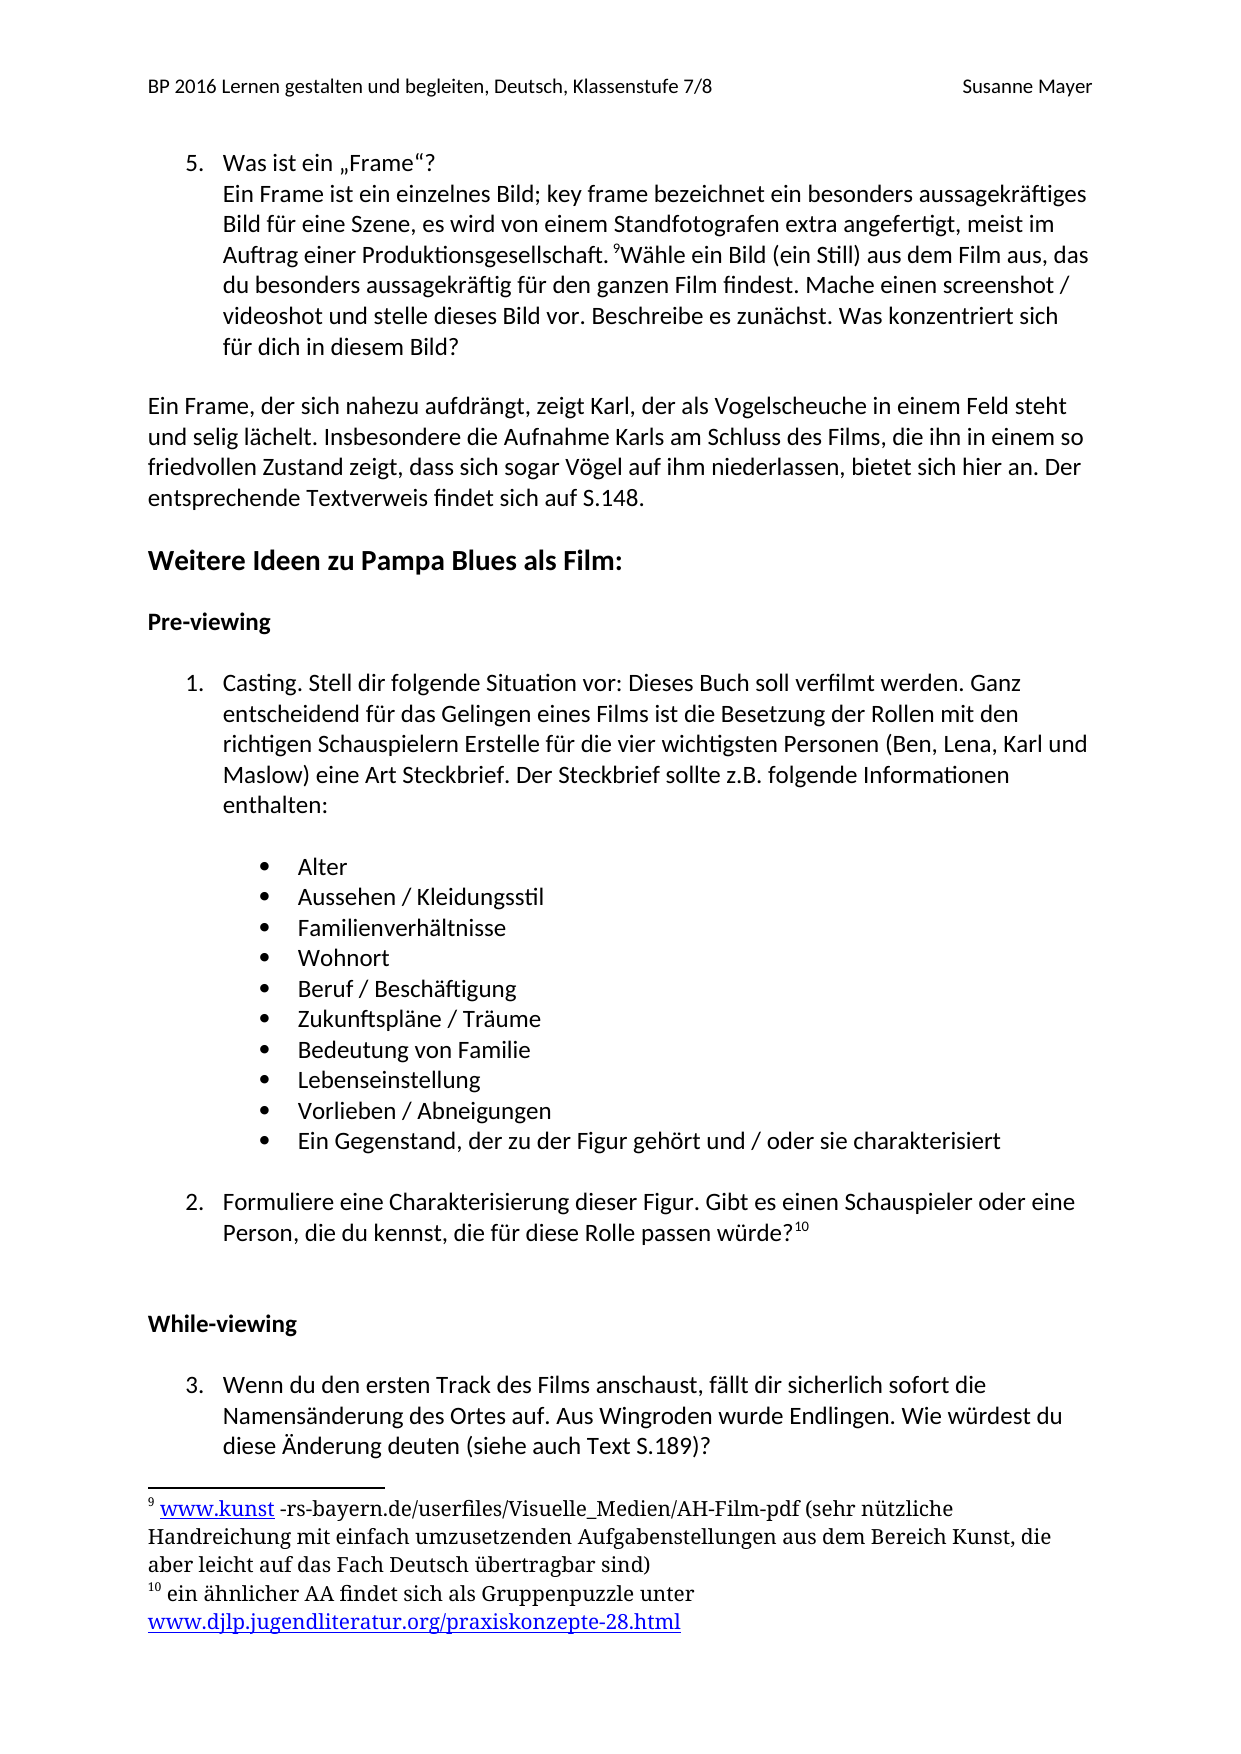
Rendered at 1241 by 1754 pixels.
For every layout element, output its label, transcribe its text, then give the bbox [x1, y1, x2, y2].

subtitle While-viewing [148, 1308, 1093, 1339]
list Lebenseinstellung [260, 1064, 1093, 1095]
list Bedeutung von Familie [260, 1034, 1093, 1064]
list Alter [260, 851, 1093, 881]
list Familienverhältnisse [260, 912, 1093, 942]
text Weitere Ideen zu Pampa Blues als Film: [148, 542, 1093, 577]
text Ein Frame, der sich nahezu aufdrängt, zeigt Karl, der als Vogelscheuche in einem Feld steht und selig lächelt. Insbesondere die Aufnahme Karls am Schluss des Films, die ihn in einem so friedvollen Zustand zeigt, dass sich sogar Vögel auf ihm niederlassen, bietet sich hier an. Der entsprechende Textverweis findet sich auf S.148. [148, 390, 1093, 512]
list Aussehen / Kleidungsstil [260, 881, 1093, 912]
list Formuliere eine Charakterisierung dieser Figur. Gibt es einen Schauspieler oder eine Person, die du kennst, die für diese Rolle passen würde? [185, 1186, 1093, 1247]
list Casting. Stell dir folgende Situation vor: Dieses Buch soll verfilmt werden. Ganz entscheidend für das Gelingen eines Films ist die Besetzung der Rollen mit den richtigen Schauspielern Erstelle für die vier wichtigsten Personen (Ben, Lena, Karl und Maslow) eine Art Steckbrief. Der Steckbrief sollte z.B. folgende Informationen enthalten: [185, 667, 1093, 820]
list Vorlieben / Abneigungen [260, 1095, 1093, 1125]
subtitle Pre-viewing [148, 606, 1093, 637]
list Wenn du den ersten Track des Films anschaust, fällt dir sicherlich sofort die Namensänderung des Ortes auf. Aus Wingroden wurde Endlingen. Wie würdest du diese Änderung deuten (siehe auch Text S.189)? [185, 1369, 1093, 1461]
list Zukunftspläne / Träume [260, 1003, 1093, 1034]
list Wohnort [260, 942, 1093, 973]
list Beruf / Beschäftigung [260, 973, 1093, 1003]
list Was ist ein „Frame“? Ein Frame ist ein einzelnes Bild; key frame bezeichnet ein besonders aussagekräftiges Bild für eine Szene, es wird von einem Standfotografen extra angefertigt, meist im Auftrag einer Produktionsgesellschaft. Wähle ein Bild (ein Still) aus dem Film aus, das du besonders aussagekräftig für den ganzen Film findest. Mache einen screenshot / videoshot und stelle dieses Bild vor. Beschreibe es zunächst. Was konzentriert sich für dich in diesem Bild? [185, 148, 1093, 361]
list Ein Gegenstand, der zu der Figur gehört und / oder sie charakterisiert [260, 1125, 1093, 1156]
